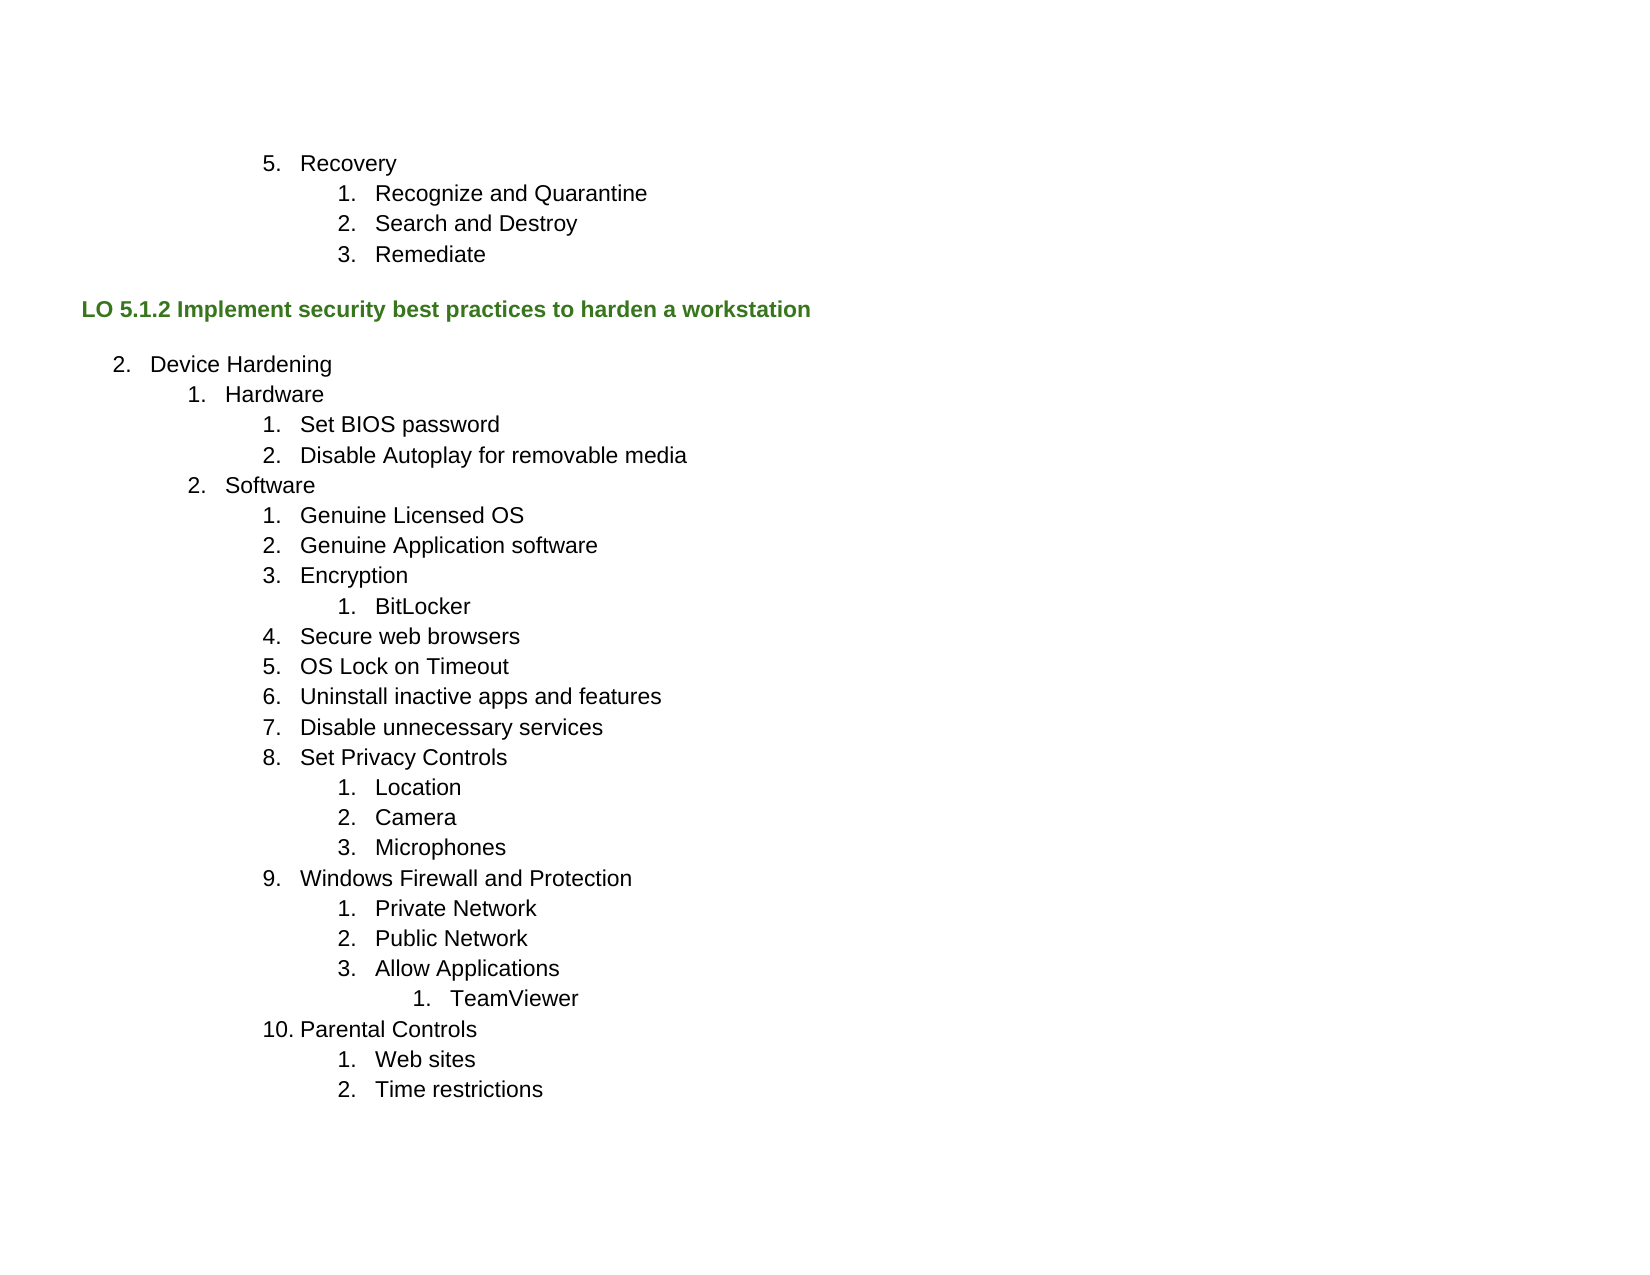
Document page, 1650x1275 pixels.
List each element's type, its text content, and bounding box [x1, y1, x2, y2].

list Parental Controls [262, 1016, 1575, 1042]
list TeamViewer [412, 985, 1575, 1012]
list Windows Firewall and Protection [262, 864, 1575, 891]
list Microphones [337, 834, 1575, 861]
list Camera [337, 804, 1575, 831]
list BitLocker [337, 593, 1575, 619]
list Encryption [262, 562, 1575, 589]
text LO 5.1.2 Implement security best practices to harden a workstation [75, 296, 1575, 322]
list Genuine Application software [262, 532, 1575, 559]
list Location [337, 774, 1575, 800]
list Public Network [337, 925, 1575, 951]
list Genuine Licensed OS [262, 502, 1575, 528]
list Time restrictions [337, 1076, 1575, 1102]
list Disable Autoplay for removable media [262, 442, 1575, 468]
list Recovery [262, 150, 1575, 176]
list Search and Destroy [337, 210, 1575, 237]
list Web sites [337, 1046, 1575, 1072]
list Secure web browsers [262, 623, 1575, 649]
list OS Lock on Timeout [262, 653, 1575, 679]
list Device Hardening [112, 351, 1575, 377]
list Software [187, 472, 1575, 498]
list Hardware [187, 381, 1575, 408]
list Recognize and Quarantine [337, 180, 1575, 207]
list Private Network [337, 895, 1575, 921]
list Remediate [337, 241, 1575, 267]
list Disable unnecessary services [262, 713, 1575, 740]
list Allow Applications [337, 955, 1575, 982]
list Set BIOS password [262, 411, 1575, 438]
list Set Privacy Controls [262, 744, 1575, 770]
list Uninstall inactive apps and features [262, 683, 1575, 710]
